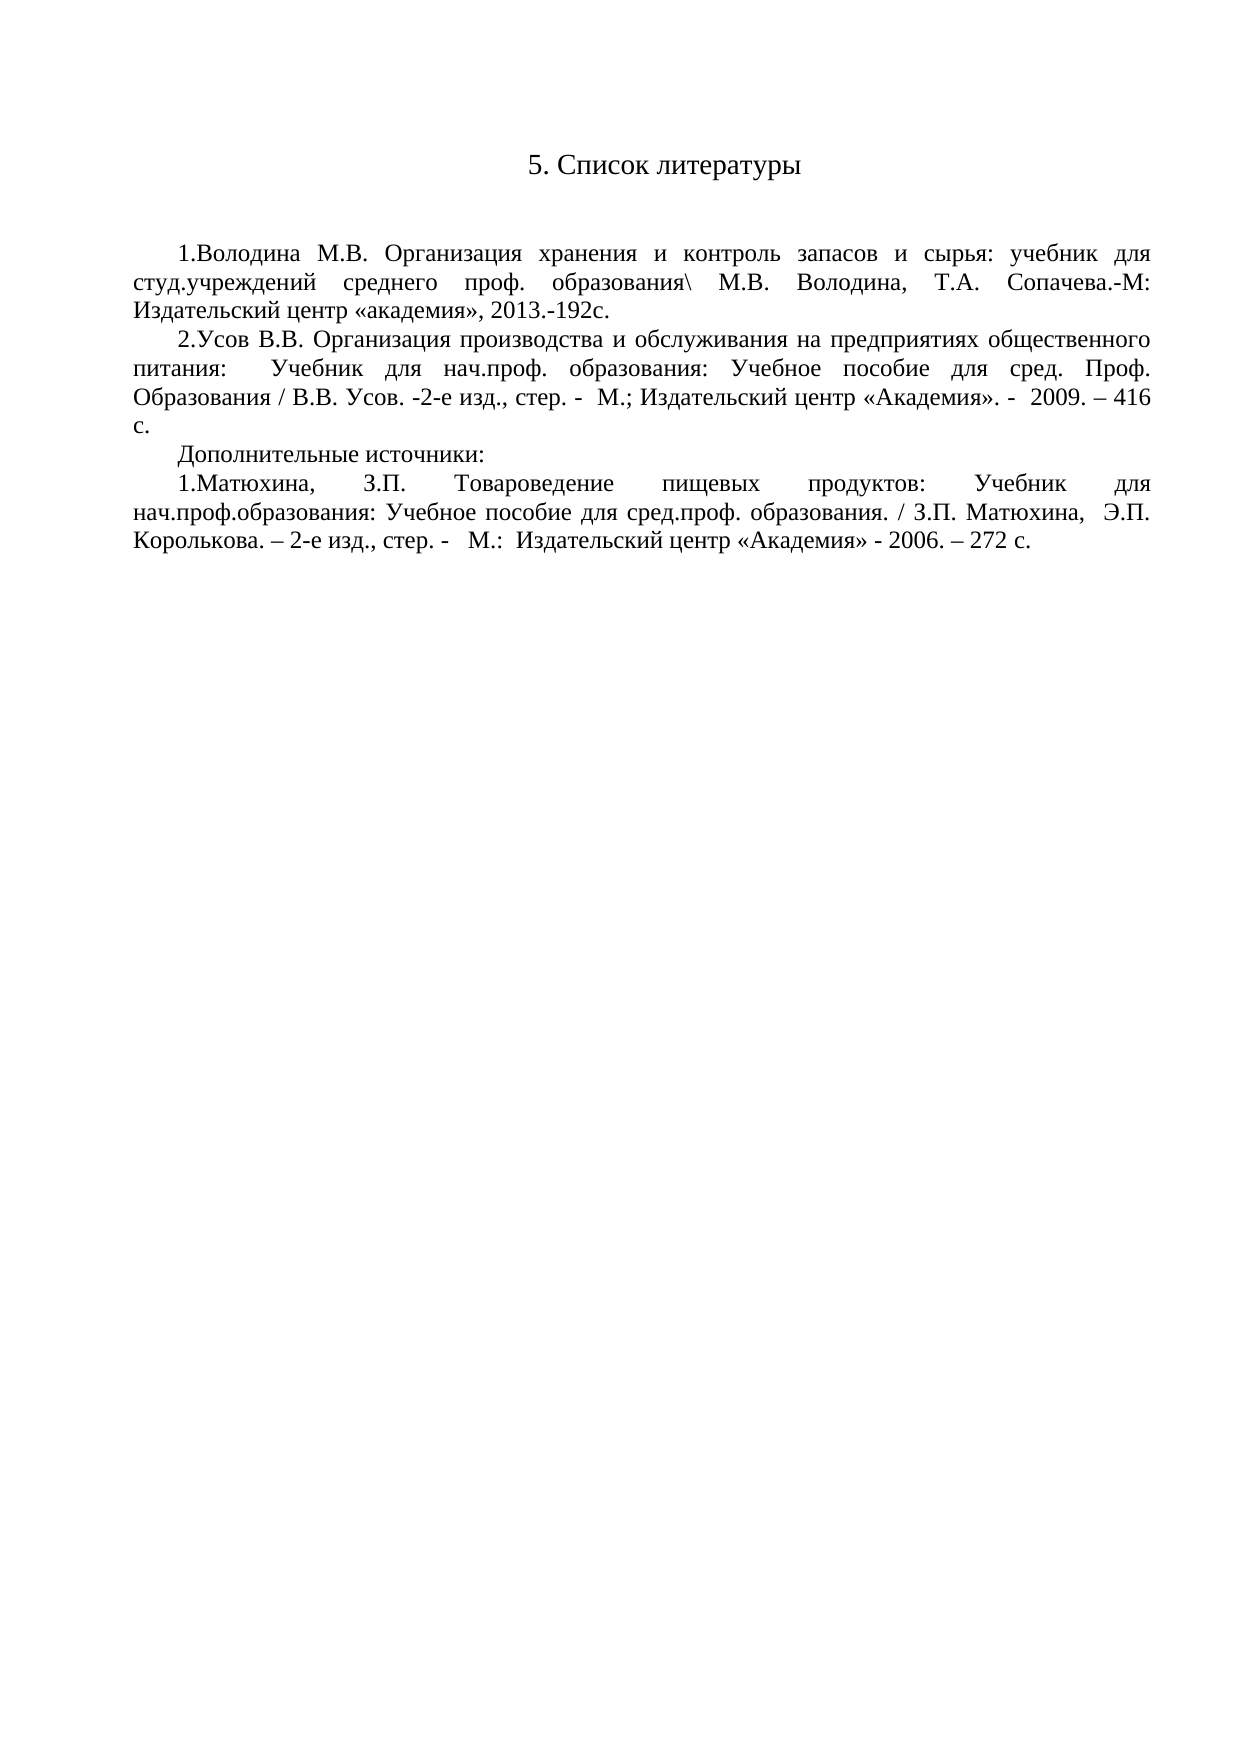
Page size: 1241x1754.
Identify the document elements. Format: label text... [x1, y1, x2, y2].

title 2.Усов В.В. Организация производства и обслуживания на предприятиях общественного питания: Учебник для нач.проф. образования: Учебное пособие для сред. Проф. Образования / В.В. Усов. -2-е изд., стер. - М.; Издательский центр «Академия». - 2009. – 416 с. [133, 324, 1152, 439]
text 5. Список литературы [177, 147, 1152, 180]
text Дополнительные источники: [133, 439, 1152, 468]
title 1.Володина М.В. Организация хранения и контроль запасов и сырья: учебник для студ.учреждений среднего проф. образования\ М.В. Володина, Т.А. Сопачева.-М: Издательский центр «академия», 2013.-192с. [133, 238, 1152, 324]
title 1.Матюхина, З.П. Товароведение пищевых продуктов: Учебник для нач.проф.образования: Учебное пособие для сред.проф. образования. / З.П. Матюхина, Э.П. Королькова. – 2-е изд., стер. - М.: Издательский центр «Академия» - 2006. – 272 c. [133, 468, 1152, 554]
